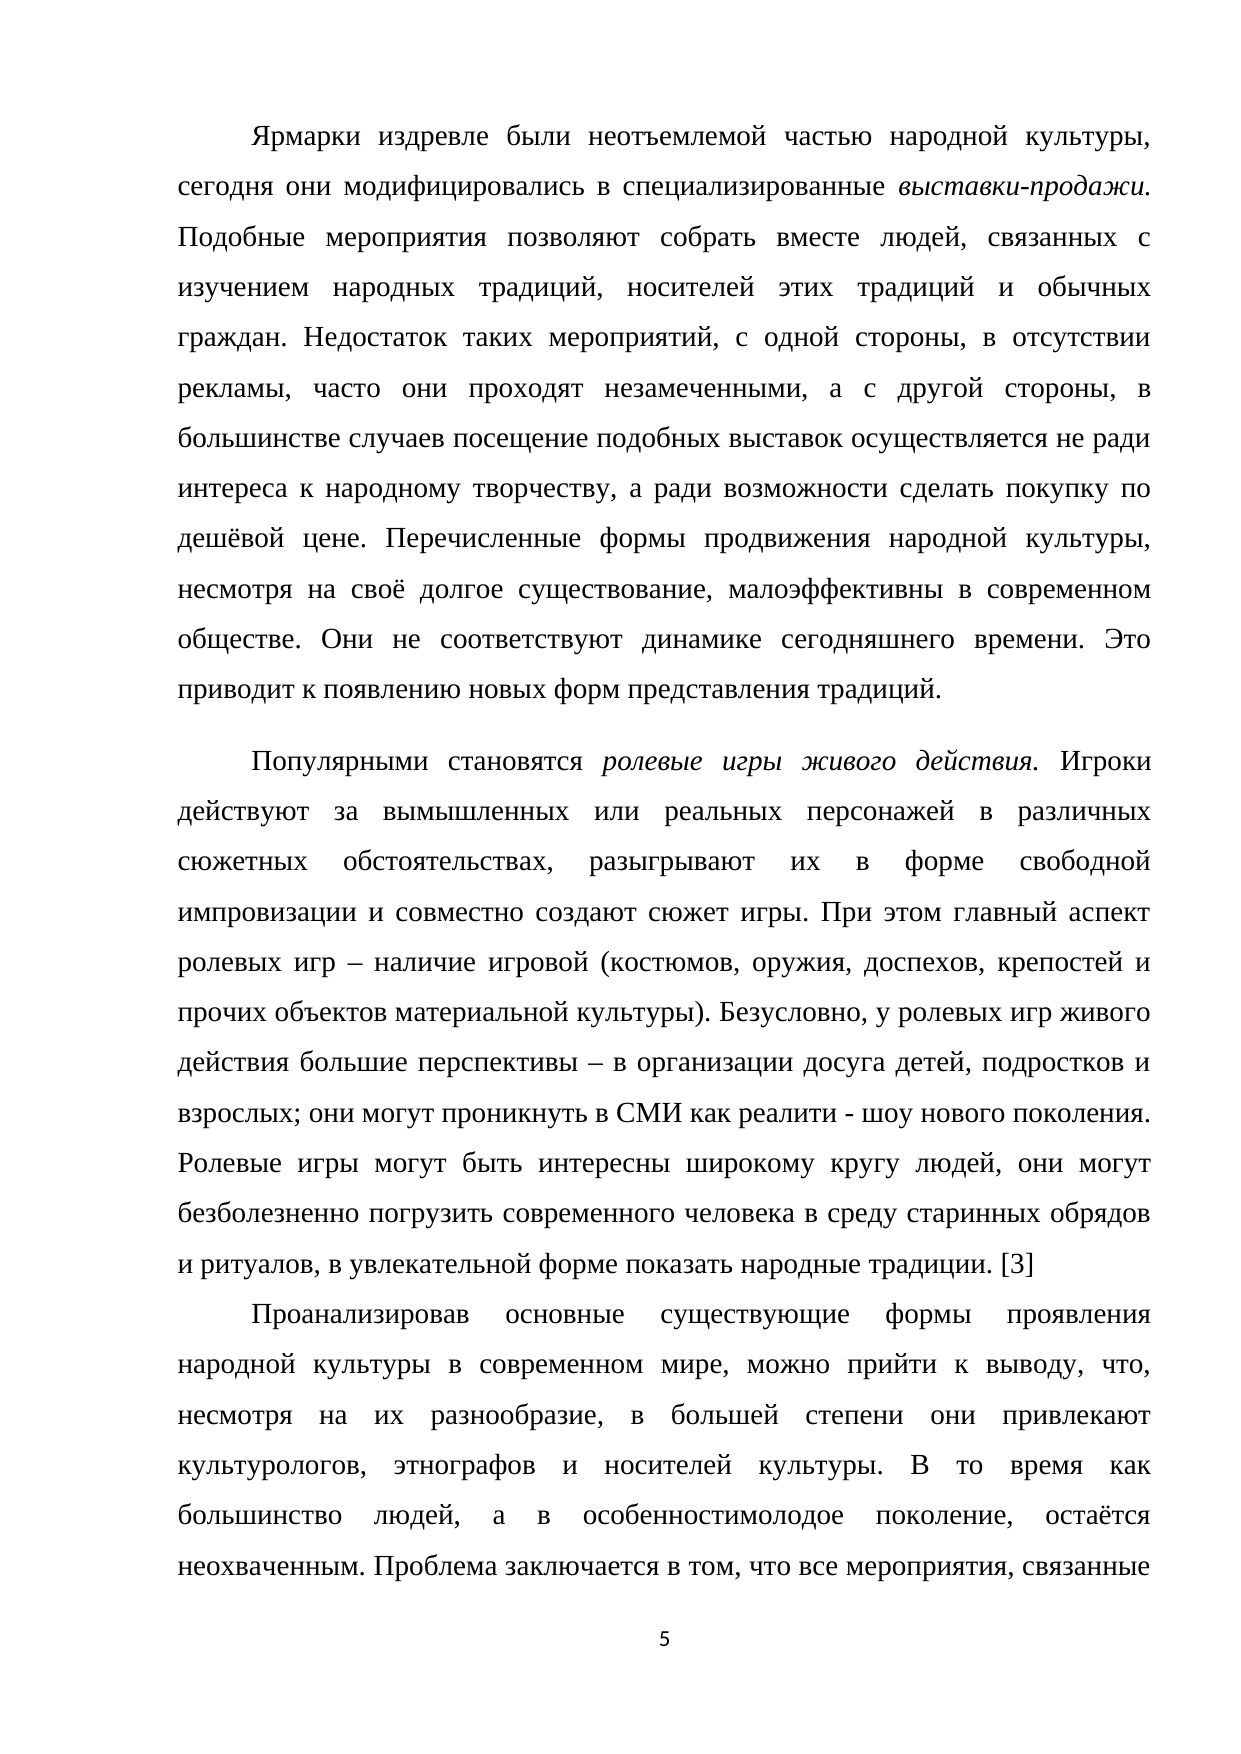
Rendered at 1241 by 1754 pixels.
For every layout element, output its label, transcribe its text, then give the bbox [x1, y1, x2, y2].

text Ярмарки издревле были неотъемлемой частью народной культуры, сегодня они модифицировались в специализированные выставки-продажи. Подобные мероприятия позволяют собрать вместе людей, связанных с изучением народных традиций, носителей этих традиций и обычных граждан. Недостаток таких мероприятий, с одной стороны, в отсутствии рекламы, часто они проходят незамеченными, а с другой стороны, в большинстве случаев посещение подобных выставок осуществляется не ради интереса к народному творчеству, а ради возможности сделать покупку по дешёвой цене. Перечисленные формы продвижения народной культуры, несмотря на своё долгое существование, малоэффективны в современном обществе. Они не соответствуют динамике сегодняшнего времени. Это приводит к появлению новых форм представления традиций. [177, 118, 1152, 705]
text Популярными становятся ролевые игры живого действия. Игроки действуют за вымышленных или реальных персонажей в различных сюжетных обстоятельствах, разыгрывают их в форме свободной импровизации и совместно создают сюжет игры. При этом главный аспект ролевых игр – наличие игровой (костюмов, оружия, доспехов, крепостей и прочих объектов материальной культуры). Безусловно, у ролевых игр живого действия большие перспективы – в организации досуга детей, подростков и взрослых; они могут проникнуть в СМИ как реалити - шоу нового поколения. Ролевые игры могут быть интересны широкому кругу людей, они могут безболезненно погрузить современного человека в среду старинных обрядов и ритуалов, в увлекательной форме показать народные традиции. [3] [177, 743, 1152, 1279]
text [177, 1296, 1152, 1581]
